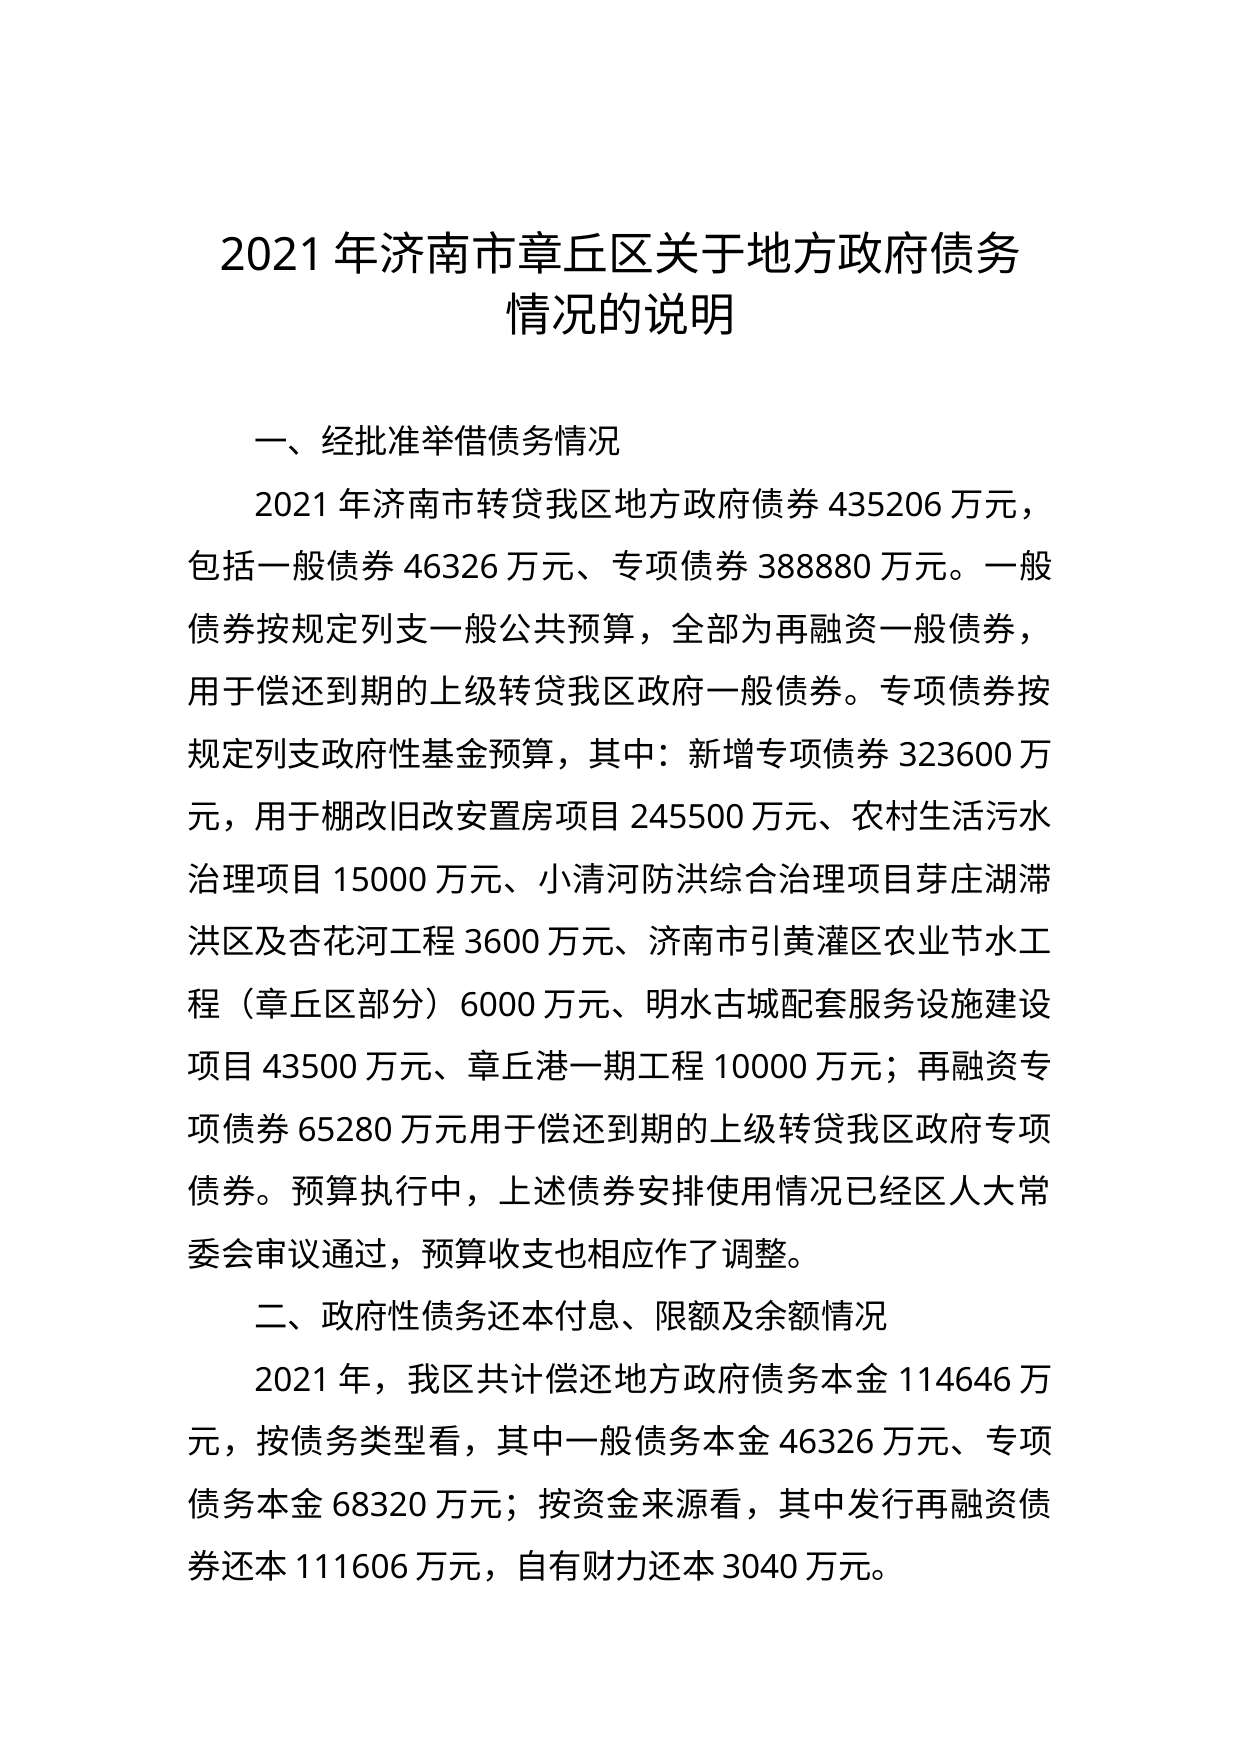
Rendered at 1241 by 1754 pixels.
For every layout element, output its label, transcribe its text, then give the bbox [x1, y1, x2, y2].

text 二、政府性债务还本付息、限额及余额情况 [187, 1279, 1053, 1341]
text 2021年，我区共计偿还地方政府债务本金114646万元，按债务类型看，其中一般债务本金46326万元、专项债务本金68320万元；按资金来源看，其中发行再融资债券还本111606万元，自有财力还本3040万元。 [187, 1341, 1053, 1591]
text 情况的说明 [187, 283, 1053, 343]
text 2021年济南市章丘区关于地方政府债务 [187, 222, 1053, 283]
text 一、经批准举借债务情况 [187, 404, 1053, 466]
text 2021年济南市转贷我区地方政府债券435206万元，包括一般债券46326万元、专项债券388880万元。一般债券按规定列支一般公共预算，全部为再融资一般债券，用于偿还到期的上级转贷我区政府一般债券。专项债券按规定列支政府性基金预算，其中：新增专项债券323600万元，用于棚改旧改安置房项目245500万元、农村生活污水治理项目15000万元、小清河防洪综合治理项目芽庄湖滞洪区及杏花河工程3600万元、济南市引黄灌区农业节水工程（章丘区部分）6000万元、明水古城配套服务设施建设项目43500万元、章丘港一期工程10000万元；再融资专项债券65280万元用于偿还到期的上级转贷我区政府专项债券。预算执行中，上述债券安排使用情况已经区人大常委会审议通过，预算收支也相应作了调整。 [187, 466, 1053, 1279]
